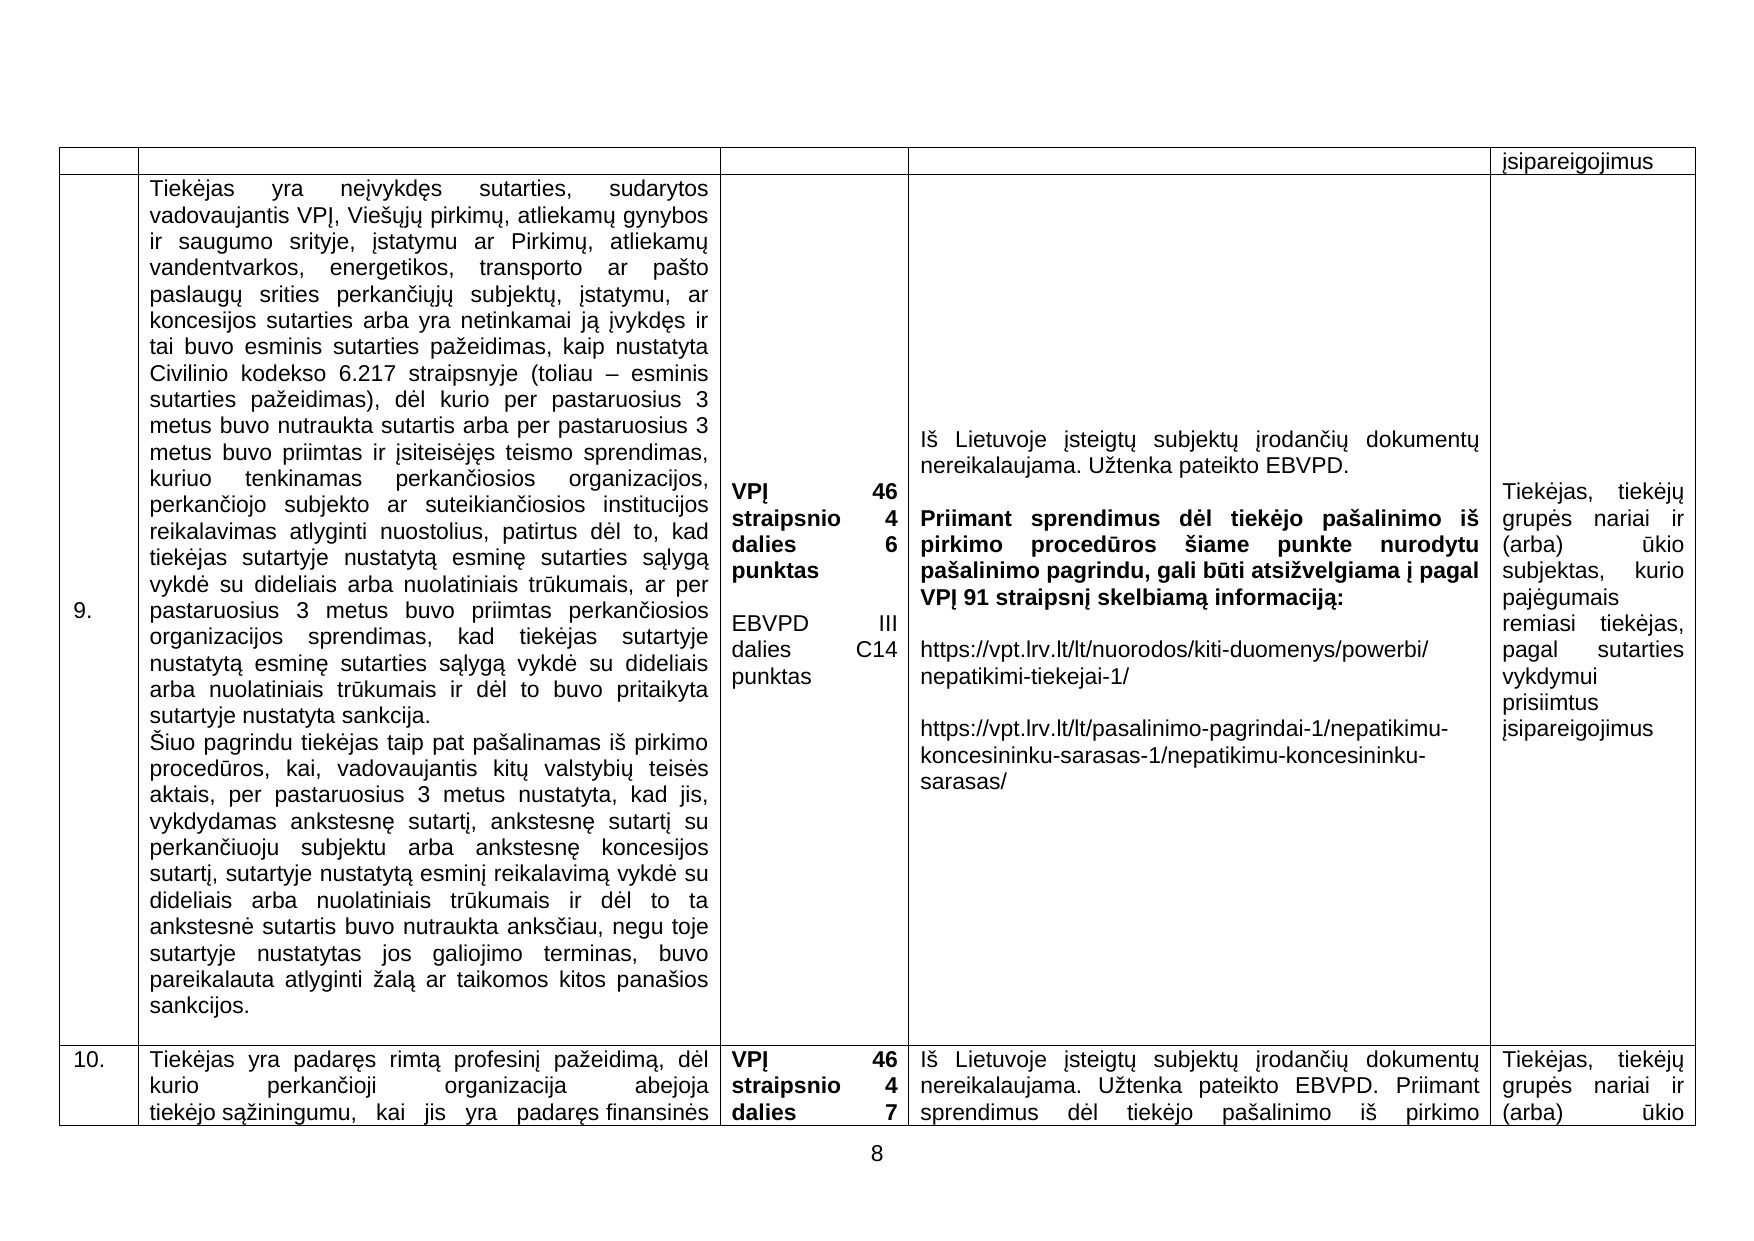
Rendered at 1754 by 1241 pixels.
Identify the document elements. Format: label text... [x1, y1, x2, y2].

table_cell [139, 1046, 720, 1125]
table_cell VPĮ 46 straipsnio 4 dalies 6 punktas EBVPD III dalies C14 punktas [721, 175, 908, 1045]
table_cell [139, 148, 720, 174]
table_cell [909, 1046, 1490, 1125]
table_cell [721, 148, 908, 174]
table_cell Iš Lietuvoje įsteigtų subjektų įrodančių dokumentų nereikalaujama. Užtenka pateikto EBVPD. Priimant sprendimus dėl tiekėjo pašalinimo iš pirkimo procedūros šiame punkte nurodytu pašalinimo pagrindu, gali būti atsižvelgiama į pagal VPĮ 91 straipsnį skelbiamą informaciją: https://vpt.lrv.lt/lt/nuorodos/kiti-duomenys/powerbi/nepatikimi-tiekejai-1/ https://vpt.lrv.lt/lt/pasalinimo-pagrindai-1/nepatikimu-koncesininku-sarasas-1/nepatikimu-koncesininku-sarasas/ [909, 175, 1490, 1045]
table_cell 8. [60, 148, 138, 174]
table_cell 9. [60, 175, 138, 1045]
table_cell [721, 1046, 908, 1125]
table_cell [1491, 148, 1695, 174]
table_cell Tiekėjas, tiekėjų grupės nariai ir (arba) ūkio subjektas, kurio pajėgumais remiasi tiekėjas, pagal sutarties vykdymui prisiimtus įsipareigojimus [1491, 175, 1695, 1045]
table_cell 10. [60, 1046, 138, 1125]
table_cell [1491, 1046, 1695, 1125]
table_cell Tiekėjas yra neįvykdęs sutarties, sudarytos vadovaujantis VPĮ, Viešųjų pirkimų, atliekamų gynybos ir saugumo srityje, įstatymu ar Pirkimų, atliekamų vandentvarkos, energetikos, transporto ar pašto paslaugų srities perkančiųjų subjektų, įstatymu, ar koncesijos sutarties arba yra netinkamai ją įvykdęs ir tai buvo esminis sutarties pažeidimas, kaip nustatyta Civilinio kodekso 6.217 straipsnyje (toliau – esminis sutarties pažeidimas), dėl kurio per pastaruosius 3 metus buvo nutraukta sutartis arba per pastaruosius 3 metus buvo priimtas ir įsiteisėjęs teismo sprendimas, kuriuo tenkinamas perkančiosios organizacijos, perkančiojo subjekto ar suteikiančiosios institucijos reikalavimas atlyginti nuostolius, patirtus dėl to, kad tiekėjas sutartyje nustatytą esminę sutarties sąlygą vykdė su dideliais arba nuolatiniais trūkumais, ar per pastaruosius 3 metus buvo priimtas perkančiosios organizacijos sprendimas, kad tiekėjas sutartyje nustatytą esminę sutarties sąlygą vykdė su dideliais arba nuolatiniais trūkumais ir dėl to buvo pritaikyta sutartyje nustatyta sankcija. Šiuo pagrindu tiekėjas taip pat pašalinamas iš pirkimo procedūros, kai, vadovaujantis kitų valstybių teisės aktais, per pastaruosius 3 metus nustatyta, kad jis, vykdydamas ankstesnę sutartį, ankstesnę sutartį su perkančiuoju subjektu arba ankstesnę koncesijos sutartį, sutartyje nustatytą esminį reikalavimą vykdė su dideliais arba nuolatiniais trūkumais ir dėl to ta ankstesnė sutartis buvo nutraukta anksčiau, negu toje sutartyje nustatytas jos galiojimo terminas, buvo pareikalauta atlyginti žalą ar taikomos kitos panašios sankcijos. [139, 175, 720, 1045]
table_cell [909, 148, 1490, 174]
